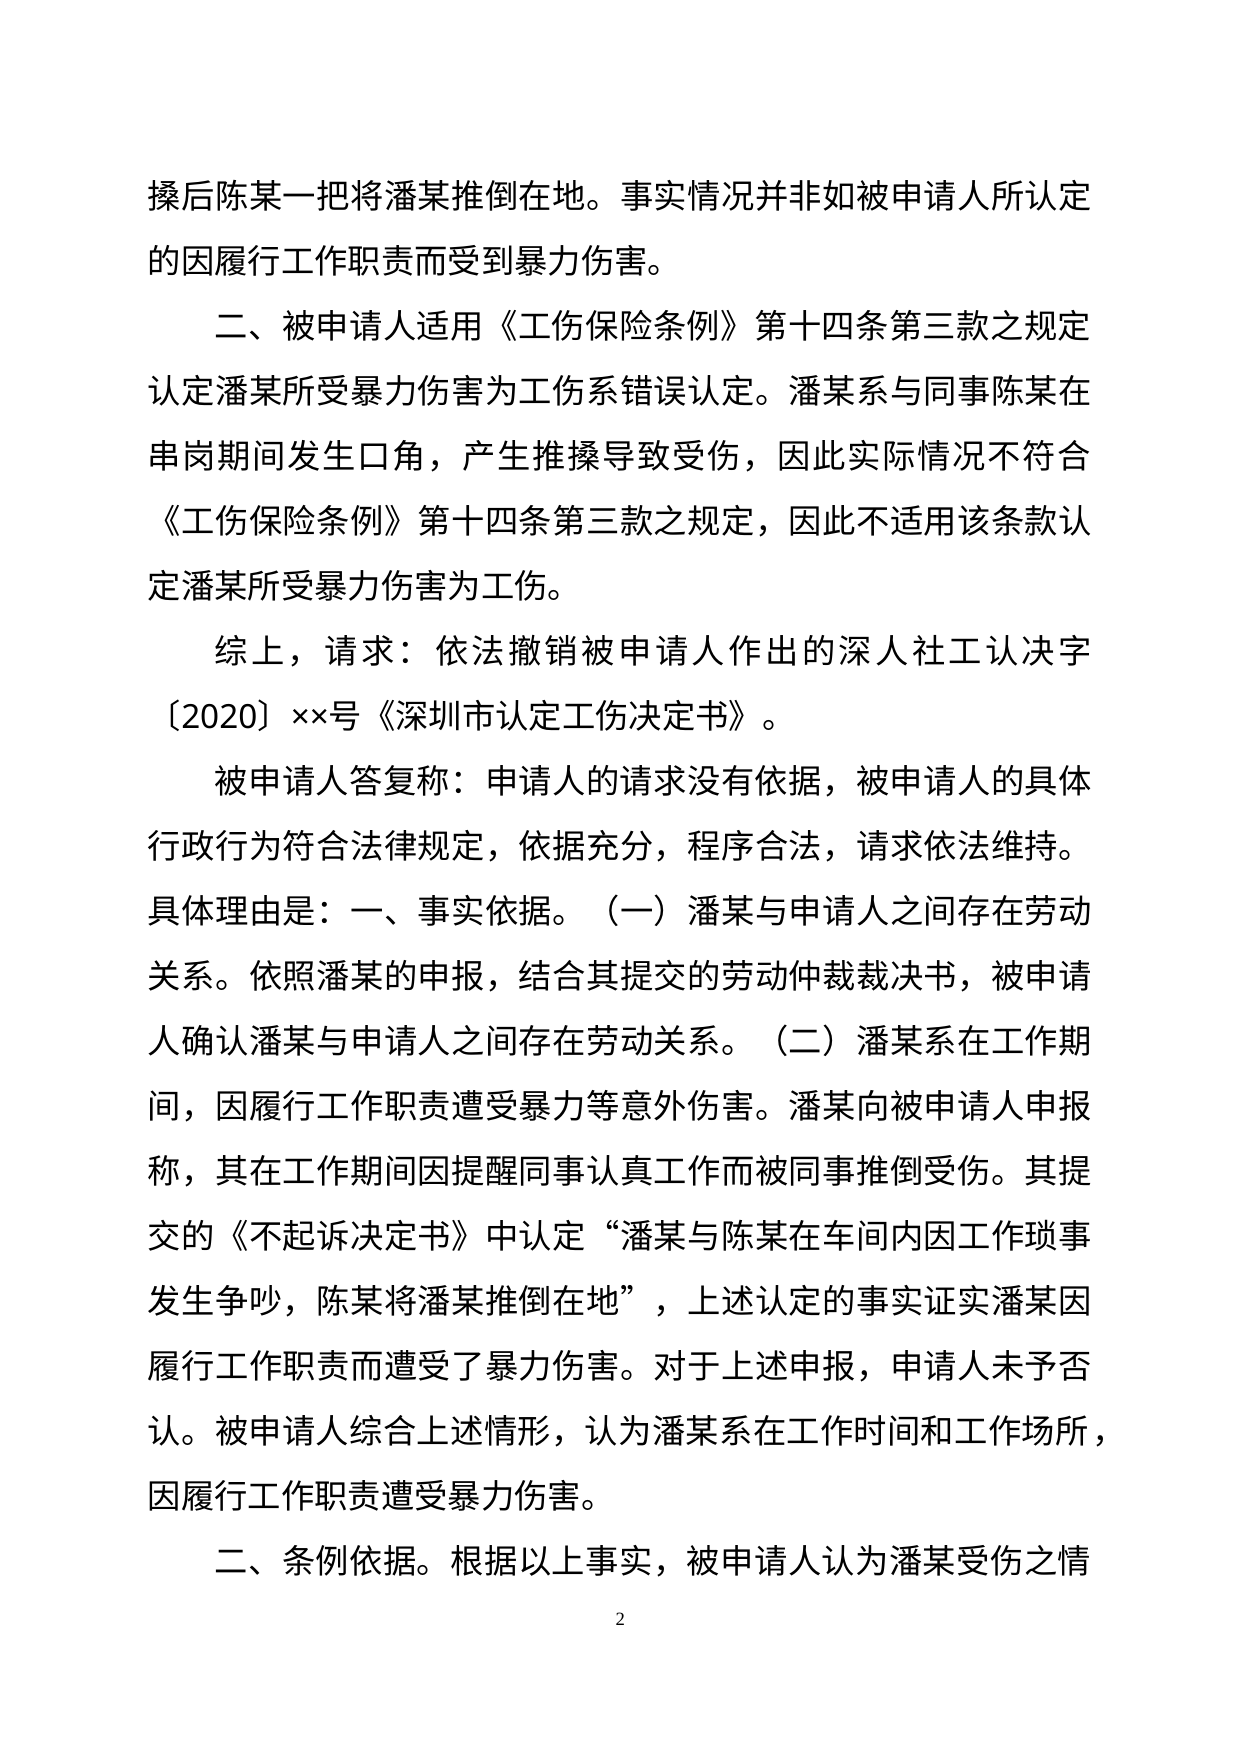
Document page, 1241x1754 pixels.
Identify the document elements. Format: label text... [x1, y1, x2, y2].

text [148, 162, 1092, 292]
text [148, 1527, 1092, 1592]
text 综上，请求：依法撤销被申请人作出的深人社工认决字〔2020〕××号《深圳市认定工伤决定书》。 [148, 617, 1092, 747]
text 被申请人答复称：申请人的请求没有依据，被申请人的具体行政行为符合法律规定，依据充分，程序合法，请求依法维持。具体理由是：一、事实依据。（一）潘某与申请人之间存在劳动关系。依照潘某的申报，结合其提交的劳动仲裁裁决书，被申请人确认潘某与申请人之间存在劳动关系。（二）潘某系在工作期间，因履行工作职责遭受暴力等意外伤害。潘某向被申请人申报称，其在工作期间因提醒同事认真工作而被同事推倒受伤。其提交的《不起诉决定书》中认定“潘某与陈某在车间内因工作琐事发生争吵，陈某将潘某推倒在地”，上述认定的事实证实潘某因履行工作职责而遭受了暴力伤害。对于上述申报，申请人未予否认。被申请人综合上述情形，认为潘某系在工作时间和工作场所，因履行工作职责遭受暴力伤害。 [148, 747, 1092, 1527]
text 二、被申请人适用《工伤保险条例》第十四条第三款之规定认定潘某所受暴力伤害为工伤系错误认定。潘某系与同事陈某在串岗期间发生口角，产生推搡导致受伤，因此实际情况不符合《工伤保险条例》第十四条第三款之规定，因此不适用该条款认定潘某所受暴力伤害为工伤。 [148, 292, 1092, 617]
